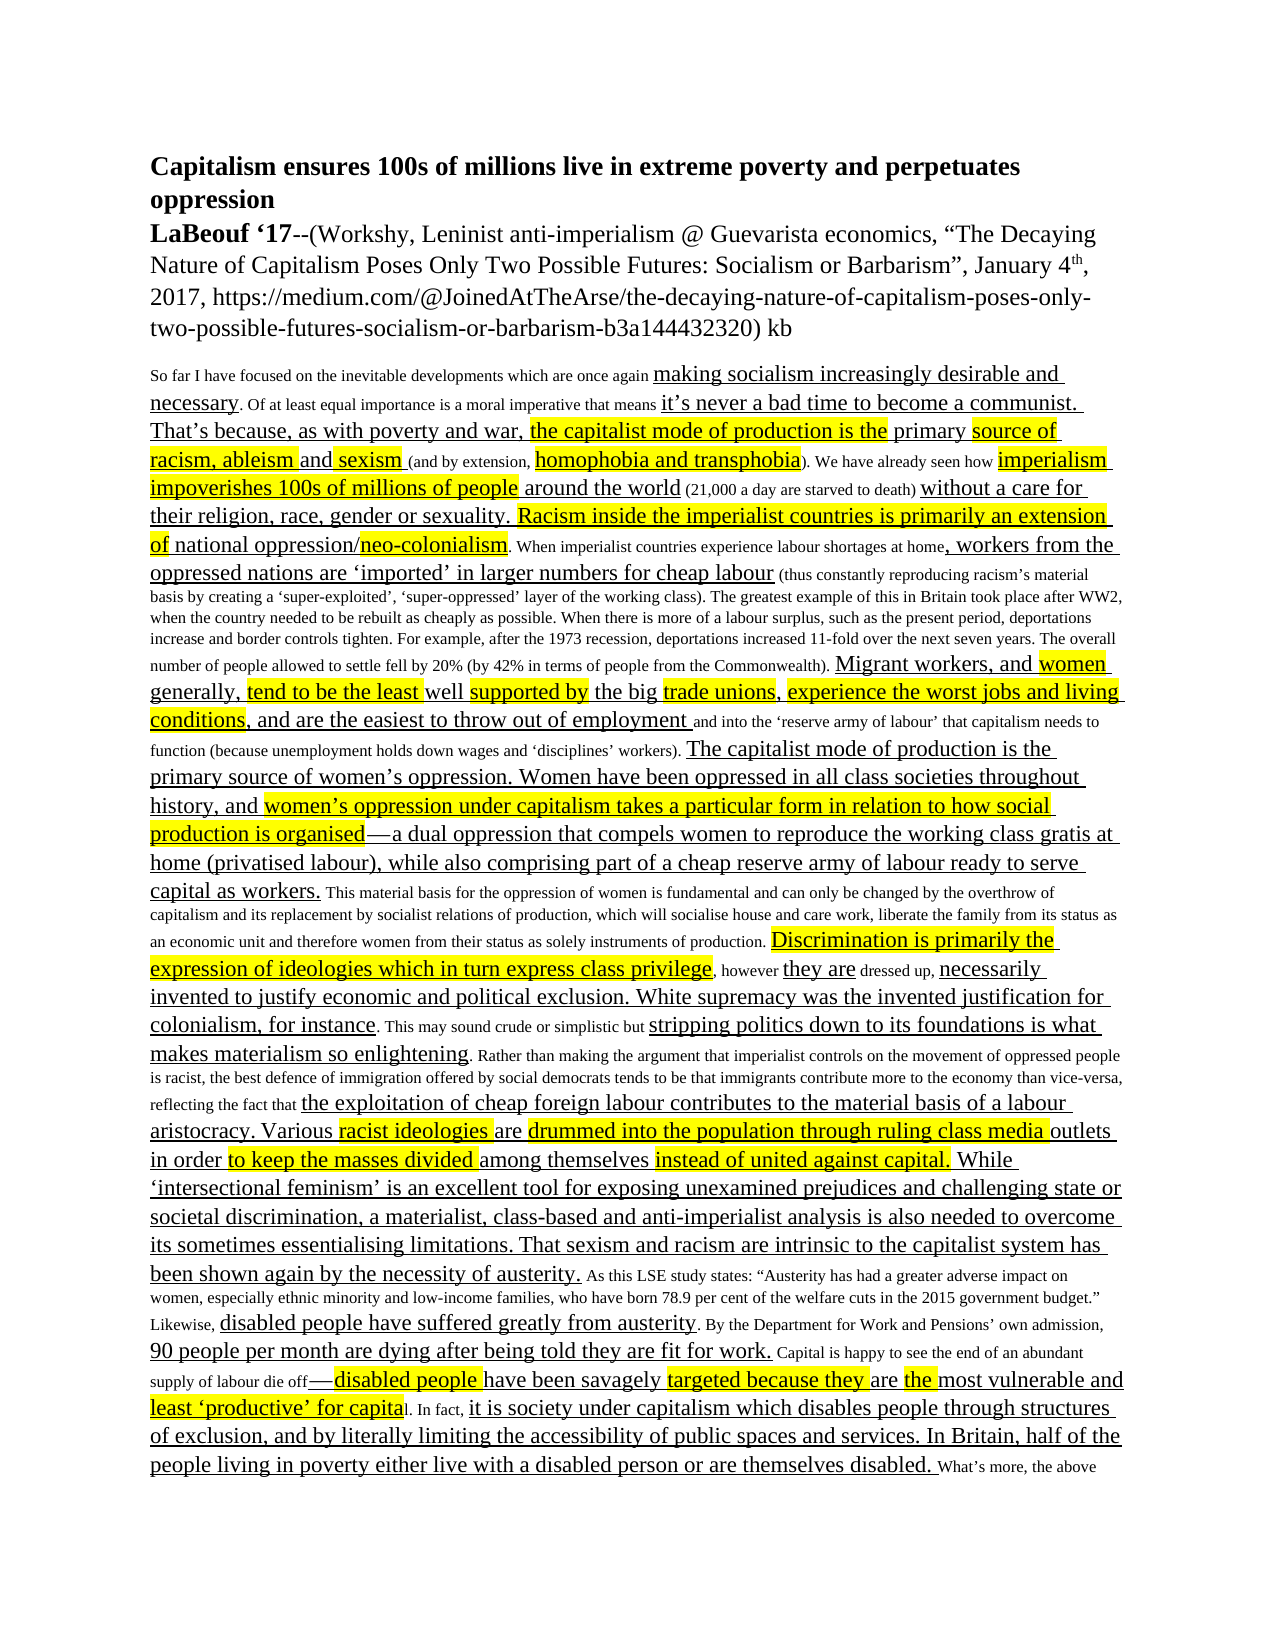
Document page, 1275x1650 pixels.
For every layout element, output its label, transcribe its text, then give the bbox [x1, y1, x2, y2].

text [150, 702, 1125, 1477]
text LaBeouf ‘17--(Workshy, Leninist anti-imperialism @ Guevarista economics, “The Decaying Nature of Capitalism Poses Only Two Possible Futures: Socialism or Barbarism”, January 4th, 2017, https://medium.com/@JoinedAtTheArse/the-decaying-nature-of-capitalism-poses-only-two-possible-futures-socialism-or-barbarism-b3a144432320) kb [150, 217, 1125, 341]
subtitle Capitalism ensures 100s of millions live in extreme poverty and perpetuates oppression [150, 150, 1125, 215]
